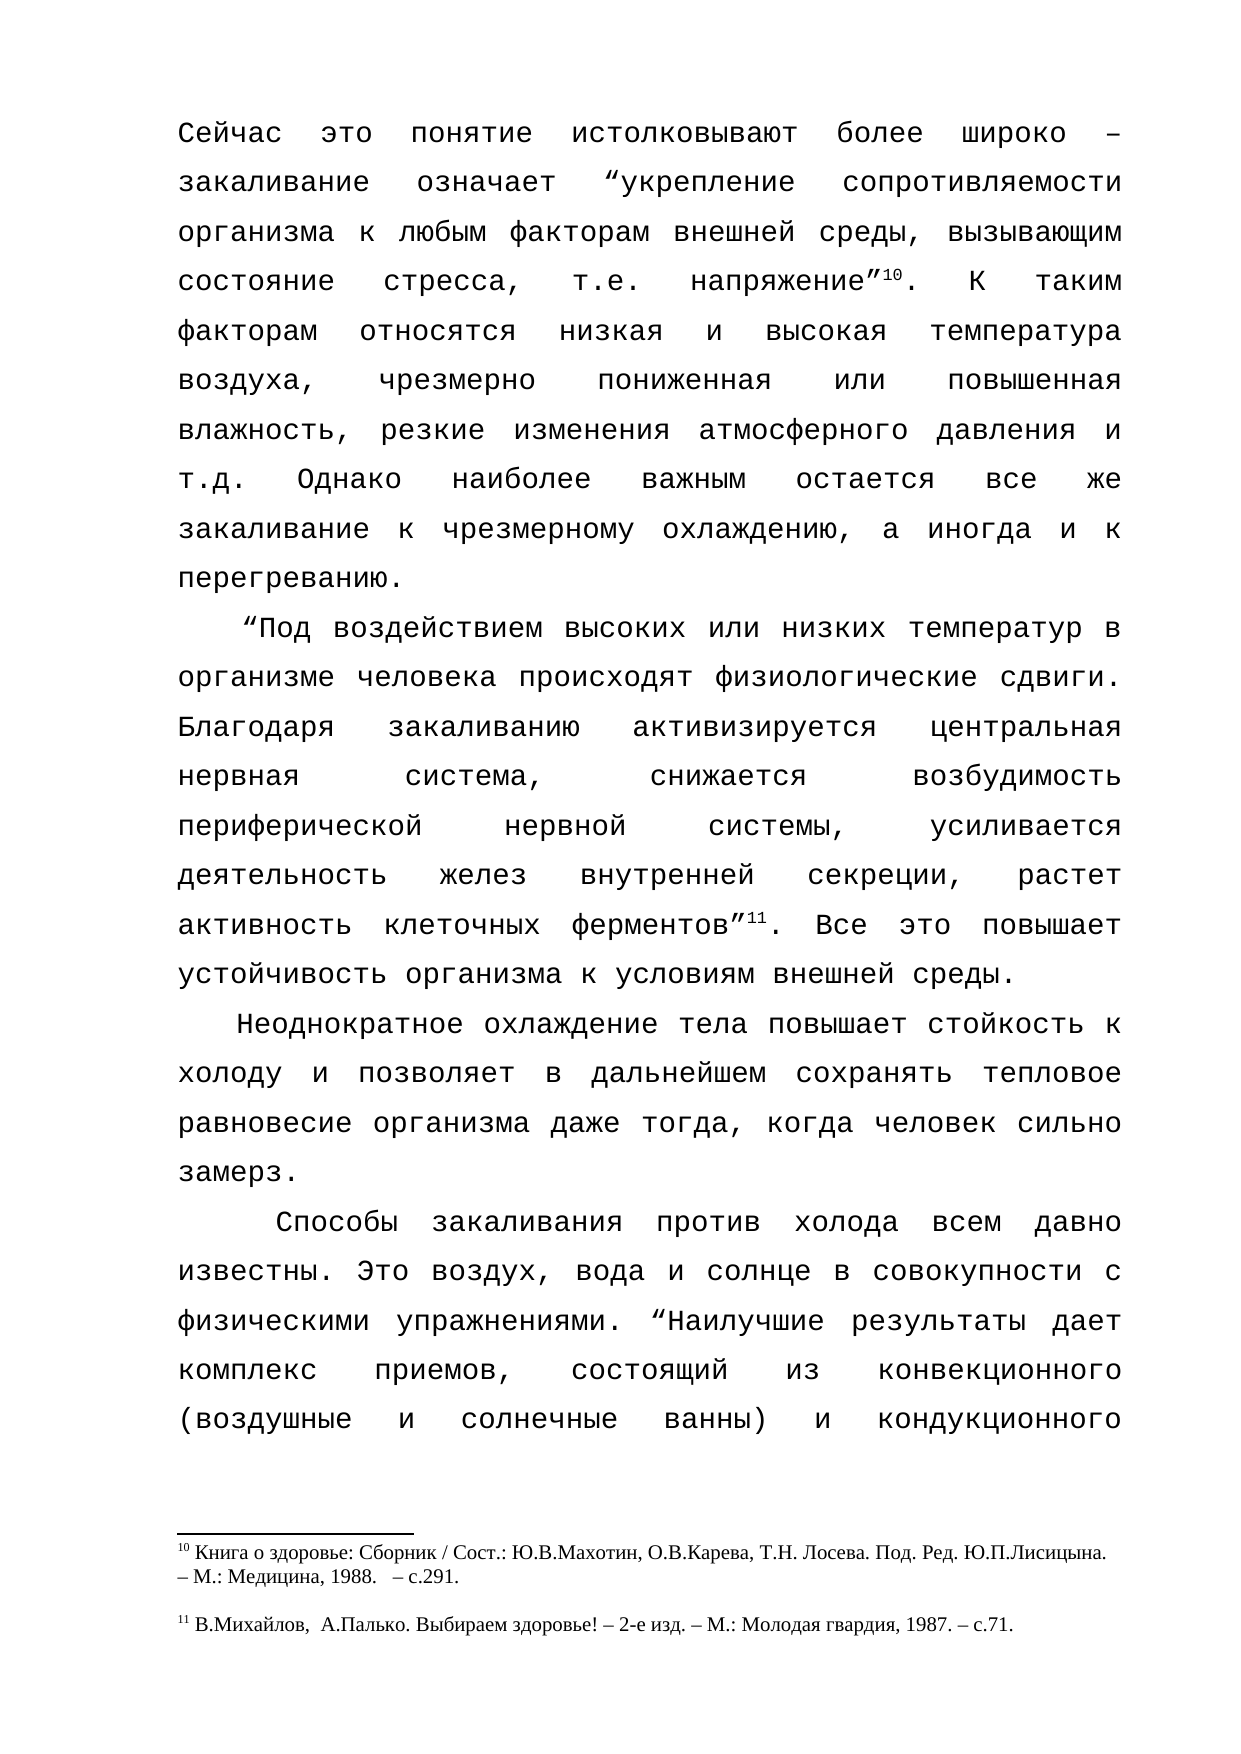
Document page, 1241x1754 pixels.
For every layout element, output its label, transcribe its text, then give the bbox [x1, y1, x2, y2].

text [177, 1207, 1122, 1438]
text Неоднократное охлаждение тела повышает стойкость к холоду и позволяет в дальнейшем сохранять тепловое равновесие организма даже тогда, когда человек сильно замерз. [177, 1009, 1122, 1190]
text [177, 118, 1122, 596]
text “Под воздействием высоких или низких температур в организме человека происходят физиологические сдвиги. Благодаря закаливанию активизируется центральная нервная система, снижается возбудимость периферической нервной системы, усиливается деятельность желез внутренней секреции, растет активность клеточных ферментов”. Все это повышает устойчивость организма к условиям внешней среды. [177, 613, 1122, 992]
